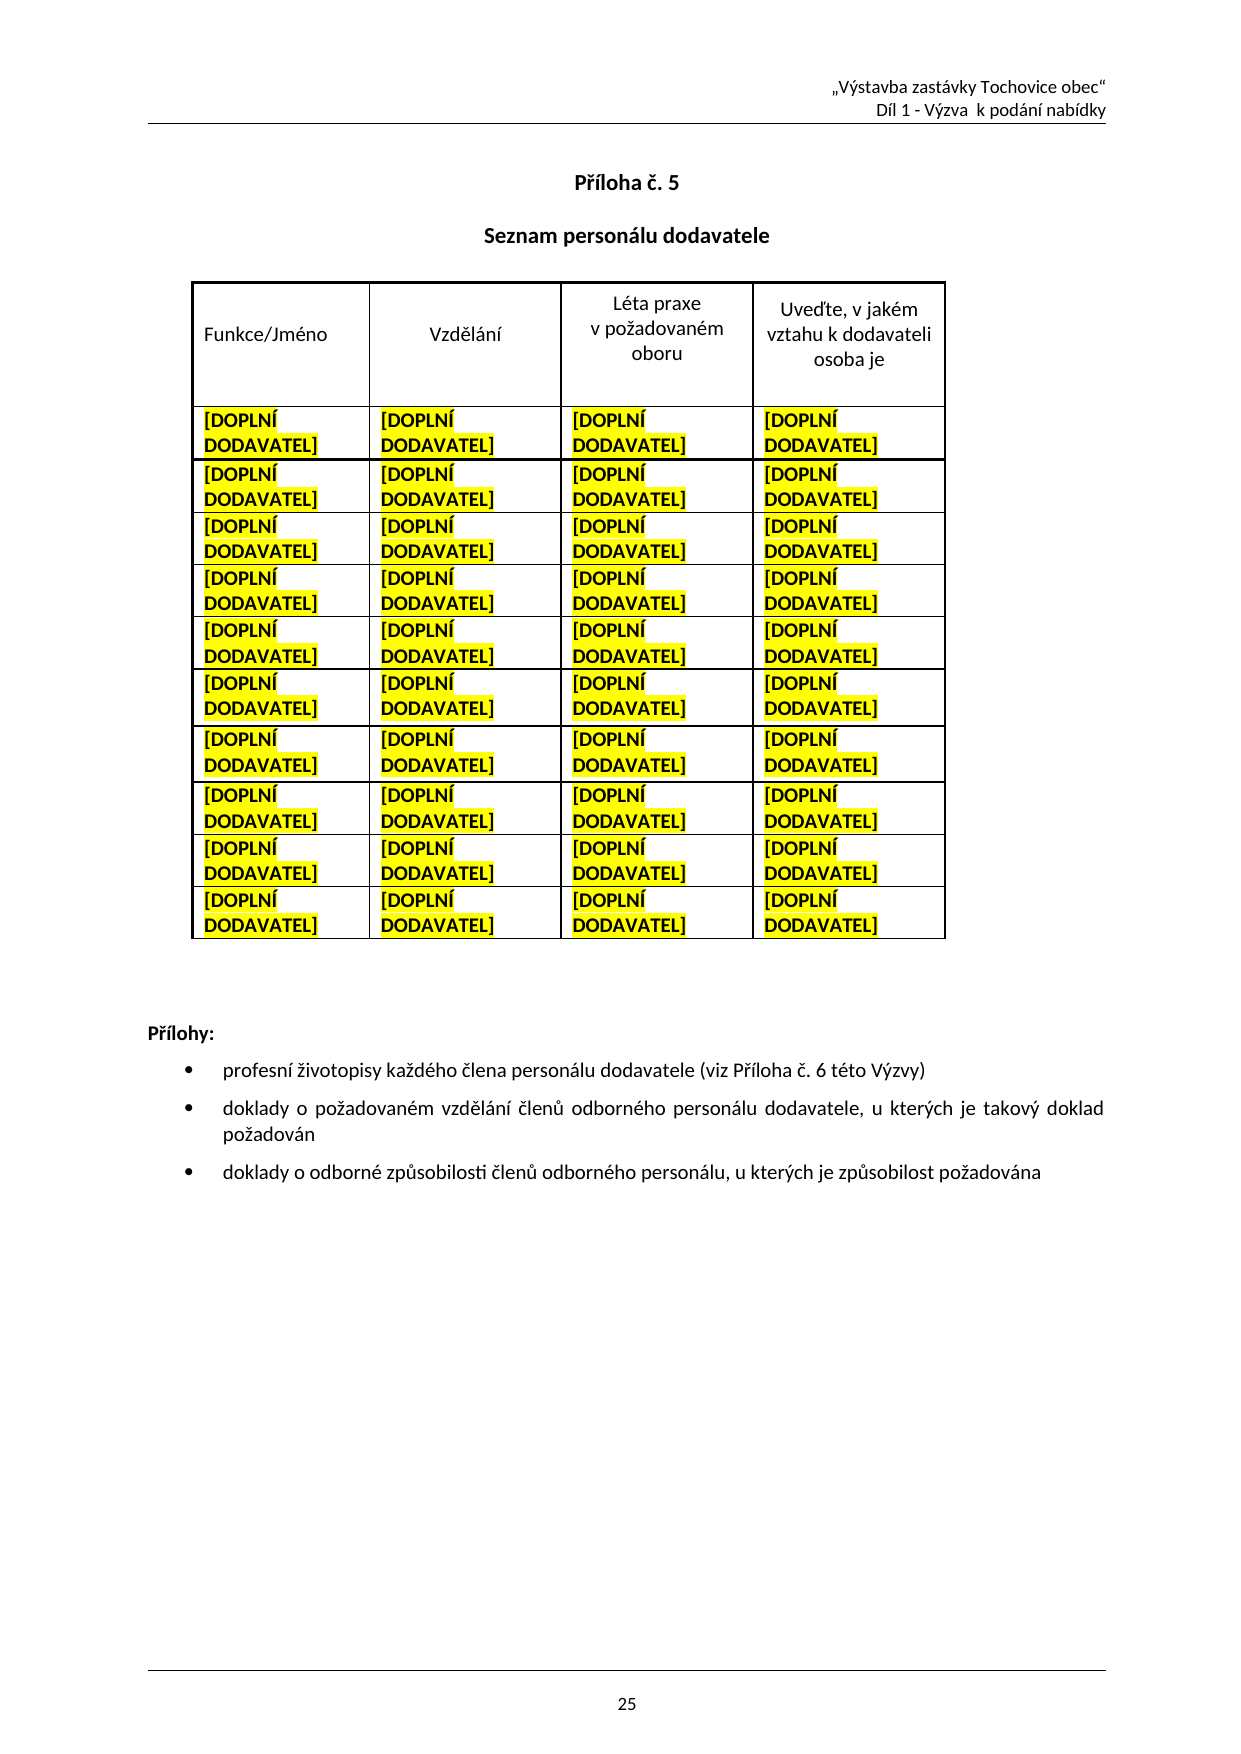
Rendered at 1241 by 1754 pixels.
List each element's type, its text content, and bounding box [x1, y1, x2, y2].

table_cell [194, 371, 369, 406]
table_cell [DOPLNÍ DODAVATEL] [837, 783, 944, 833]
table_cell [DOPLNÍ DODAVATEL] [837, 565, 944, 616]
table_cell [DOPLNÍ DODAVATEL] [645, 565, 752, 616]
table_cell [DOPLNÍ DODAVATEL] [837, 407, 944, 458]
table_cell [DOPLNÍ DODAVATEL] [194, 727, 369, 781]
table_cell [DOPLNÍ DODAVATEL] [645, 835, 752, 886]
table_cell [DOPLNÍ DODAVATEL] [194, 670, 369, 725]
table_cell [562, 371, 752, 406]
table_cell [DOPLNÍ DODAVATEL] [370, 727, 560, 781]
table_header Léta praxe v požadovaném oboru [562, 284, 752, 371]
table_cell [754, 371, 944, 406]
table_cell [DOPLNÍ DODAVATEL] [837, 461, 944, 512]
table_cell [DOPLNÍ DODAVATEL] [277, 835, 369, 886]
table_cell [DOPLNÍ DODAVATEL] [454, 565, 560, 616]
table_cell [DOPLNÍ DODAVATEL] [277, 565, 369, 616]
table_cell [DOPLNÍ DODAVATEL] [194, 887, 369, 938]
list doklady o odborné způsobilosti členů odborného personálu, u kterých je způsobilost požadována [185, 1159, 1106, 1184]
table_cell [DOPLNÍ DODAVATEL] [754, 670, 944, 725]
table_cell [DOPLNÍ DODAVATEL] [454, 835, 560, 886]
table_cell [DOPLNÍ DODAVATEL] [277, 783, 369, 833]
table_cell [DOPLNÍ DODAVATEL] [454, 461, 560, 512]
text Příloha č. 5 [148, 168, 1106, 197]
table_cell [370, 371, 560, 406]
table_header Funkce/Jméno [194, 284, 369, 371]
table_cell [DOPLNÍ DODAVATEL] [754, 727, 944, 781]
table_cell [DOPLNÍ DODAVATEL] [645, 407, 752, 458]
table_cell [DOPLNÍ DODAVATEL] [277, 461, 369, 512]
table_cell [DOPLNÍ DODAVATEL] [754, 887, 944, 938]
table_cell [DOPLNÍ DODAVATEL] [562, 617, 752, 668]
table_cell [DOPLNÍ DODAVATEL] [645, 461, 752, 512]
table_cell [DOPLNÍ DODAVATEL] [562, 727, 752, 781]
table_cell [DOPLNÍ DODAVATEL] [370, 617, 560, 668]
table_cell [DOPLNÍ DODAVATEL] [370, 513, 560, 564]
table_cell [DOPLNÍ DODAVATEL] [645, 783, 752, 833]
table_cell [DOPLNÍ DODAVATEL] [277, 407, 369, 458]
table_header Vzdělání [370, 284, 560, 371]
table_cell [DOPLNÍ DODAVATEL] [754, 617, 944, 668]
text Seznam personálu dodavatele [148, 222, 1106, 249]
table_cell [DOPLNÍ DODAVATEL] [454, 783, 560, 833]
table_cell [DOPLNÍ DODAVATEL] [194, 513, 369, 564]
table_cell [DOPLNÍ DODAVATEL] [754, 513, 944, 564]
table_cell [DOPLNÍ DODAVATEL] [370, 887, 560, 938]
table_cell [DOPLNÍ DODAVATEL] [562, 887, 752, 938]
list profesní životopisy každého člena personálu dodavatele (viz Příloha č. 6 této Výzvy) [185, 1058, 1106, 1083]
table_cell [DOPLNÍ DODAVATEL] [562, 513, 752, 564]
table_cell [DOPLNÍ DODAVATEL] [562, 670, 752, 725]
table_cell [DOPLNÍ DODAVATEL] [454, 407, 560, 458]
text Přílohy: [148, 1020, 1106, 1045]
table_cell [DOPLNÍ DODAVATEL] [370, 670, 560, 725]
table_cell [DOPLNÍ DODAVATEL] [837, 835, 944, 886]
list doklady o požadovaném vzdělání členů odborného personálu dodavatele, u kterých je takový doklad požadován [185, 1096, 1106, 1146]
table_header Uveďte, v jakém vztahu k dodavateli osoba je [754, 284, 944, 371]
table_cell [DOPLNÍ DODAVATEL] [194, 617, 369, 668]
